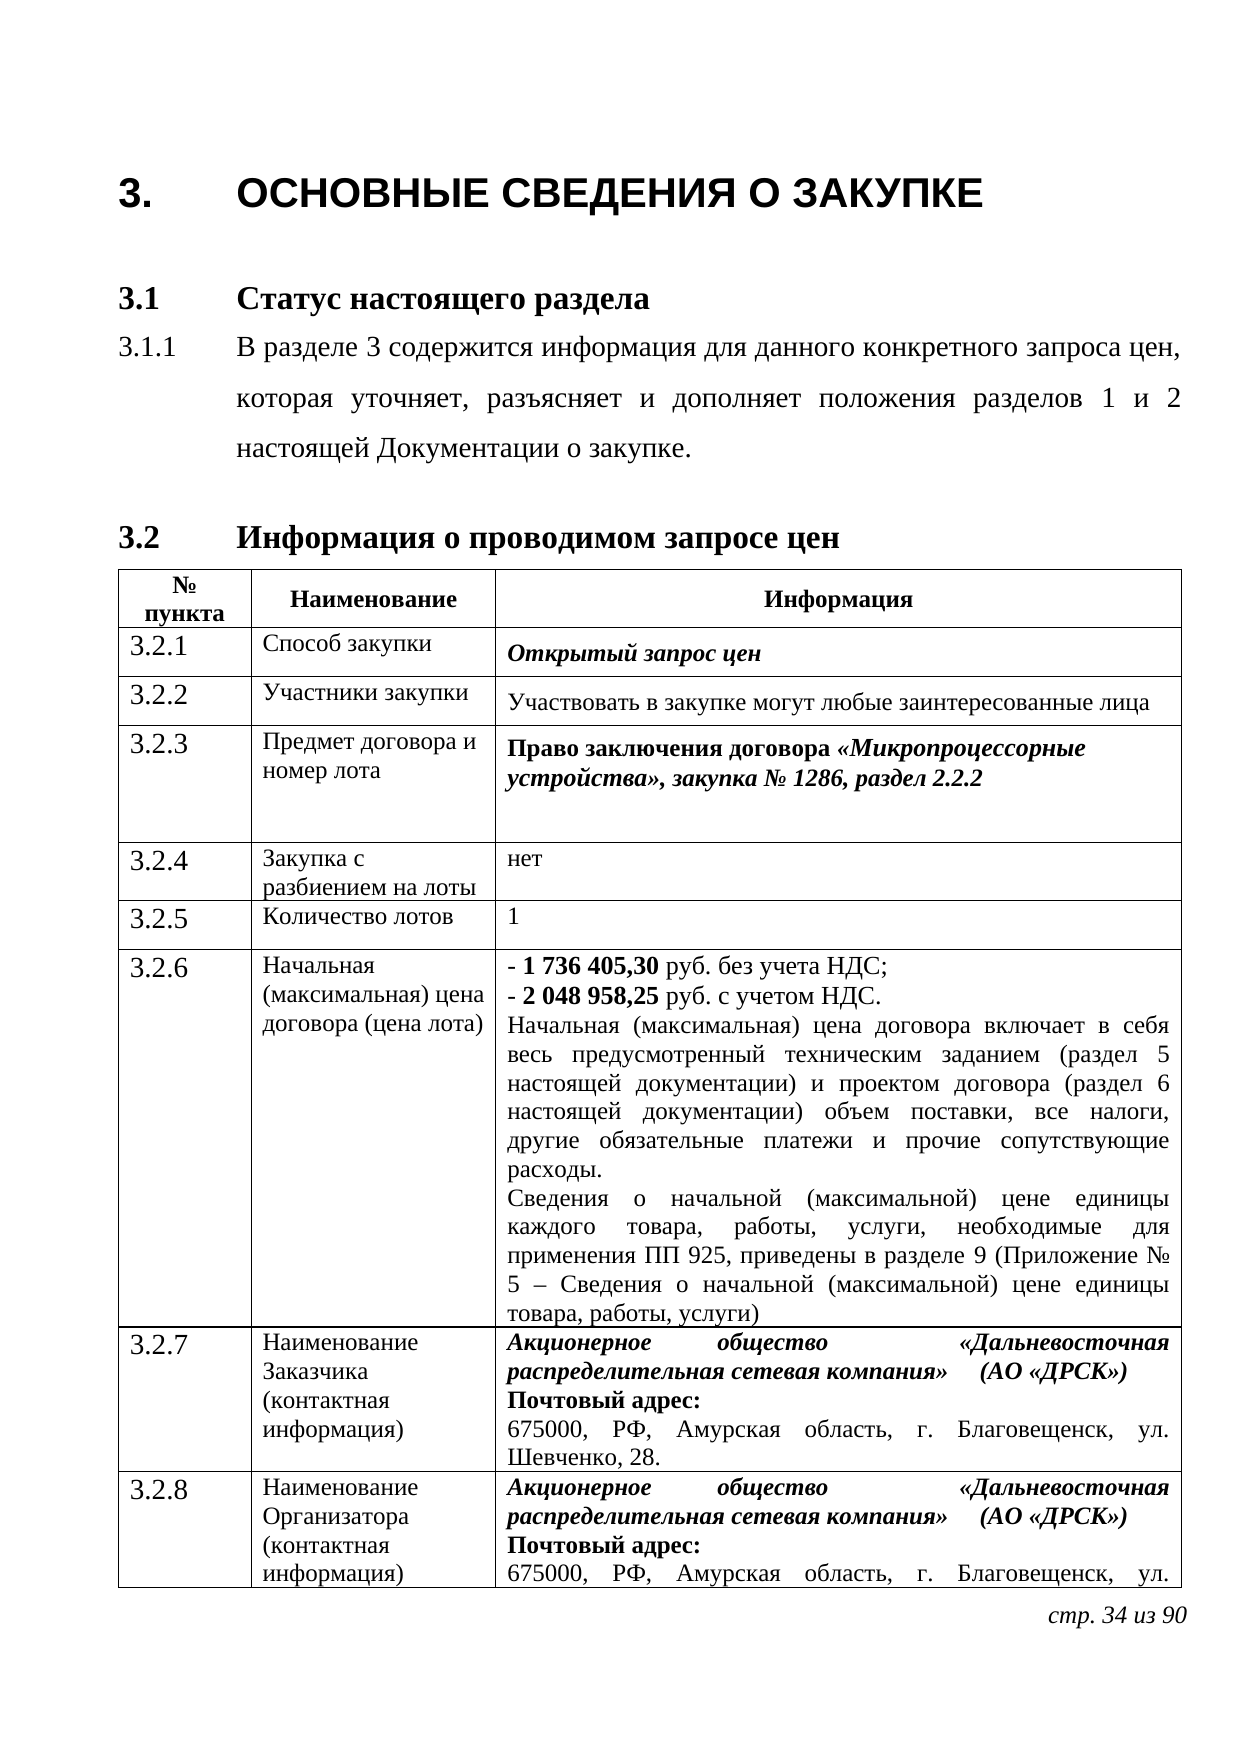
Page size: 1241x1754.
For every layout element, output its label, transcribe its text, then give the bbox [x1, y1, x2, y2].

table_header Наименование [252, 570, 495, 627]
table_cell Закупка с разбиением на лоты [252, 843, 495, 900]
table_cell [119, 843, 251, 900]
table_cell - 1 736 405,30 руб. без учета НДС; - 2 048 958,25 руб. с учетом НДС. Начальная (максимальная) цена договора включает в себя весь предусмотренный техническим заданием (раздел 5 настоящей документации) и проектом договора (раздел 6 настоящей документации) объем поставки, все налоги, другие обязательные платежи и прочие сопутствующие расходы. Сведения о начальной (максимальной) цене единицы каждого товара, работы, услуги, необходимые для применения ПП 925, приведены в разделе 9 (Приложение № 5 – Сведения о начальной (максимальной) цене единицы товара, работы, услуги) [496, 950, 1181, 1326]
subtitle ОСНОВНЫЕ СВЕДЕНИЯ О ЗАКУПКЕ [118, 168, 1181, 216]
table_cell Количество лотов [252, 901, 495, 949]
table_cell Начальная (максимальная) цена договора (цена лота) [252, 950, 495, 1326]
table_cell [119, 901, 251, 949]
table_cell [119, 950, 251, 1326]
subtitle Статус настоящего раздела [118, 278, 1181, 317]
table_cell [496, 1472, 1181, 1587]
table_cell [252, 1472, 495, 1587]
table_header № пункта [119, 570, 251, 627]
table_cell Участники закупки [252, 677, 495, 725]
table_cell [119, 1472, 251, 1587]
table_cell Право заключения договора «Микропроцессорные устройства», закупка № 1286, раздел 2.2.2 [496, 726, 1181, 842]
table_cell [119, 726, 251, 842]
table_header Информация [496, 570, 1181, 627]
table_cell [119, 1328, 251, 1471]
table_cell [119, 677, 251, 725]
table_cell Наименование Заказчика (контактная информация) [252, 1328, 495, 1471]
table_cell Участвовать в закупке могут любые заинтересованные лица [496, 677, 1181, 725]
table_cell Предмет договора и номер лота [252, 726, 495, 842]
table_cell Способ закупки [252, 628, 495, 676]
table_cell [119, 628, 251, 676]
text В разделе 3 содержится информация для данного конкретного запроса цен, которая уточняет, разъясняет и дополняет положения разделов 1 и 2 настоящей Документации о закупке. [118, 329, 1181, 463]
table_cell 1 [496, 901, 1181, 949]
subtitle Информация о проводимом запросе цен [118, 518, 1181, 556]
table_cell нет [496, 843, 1181, 900]
table_cell Открытый запрос цен [496, 628, 1181, 676]
